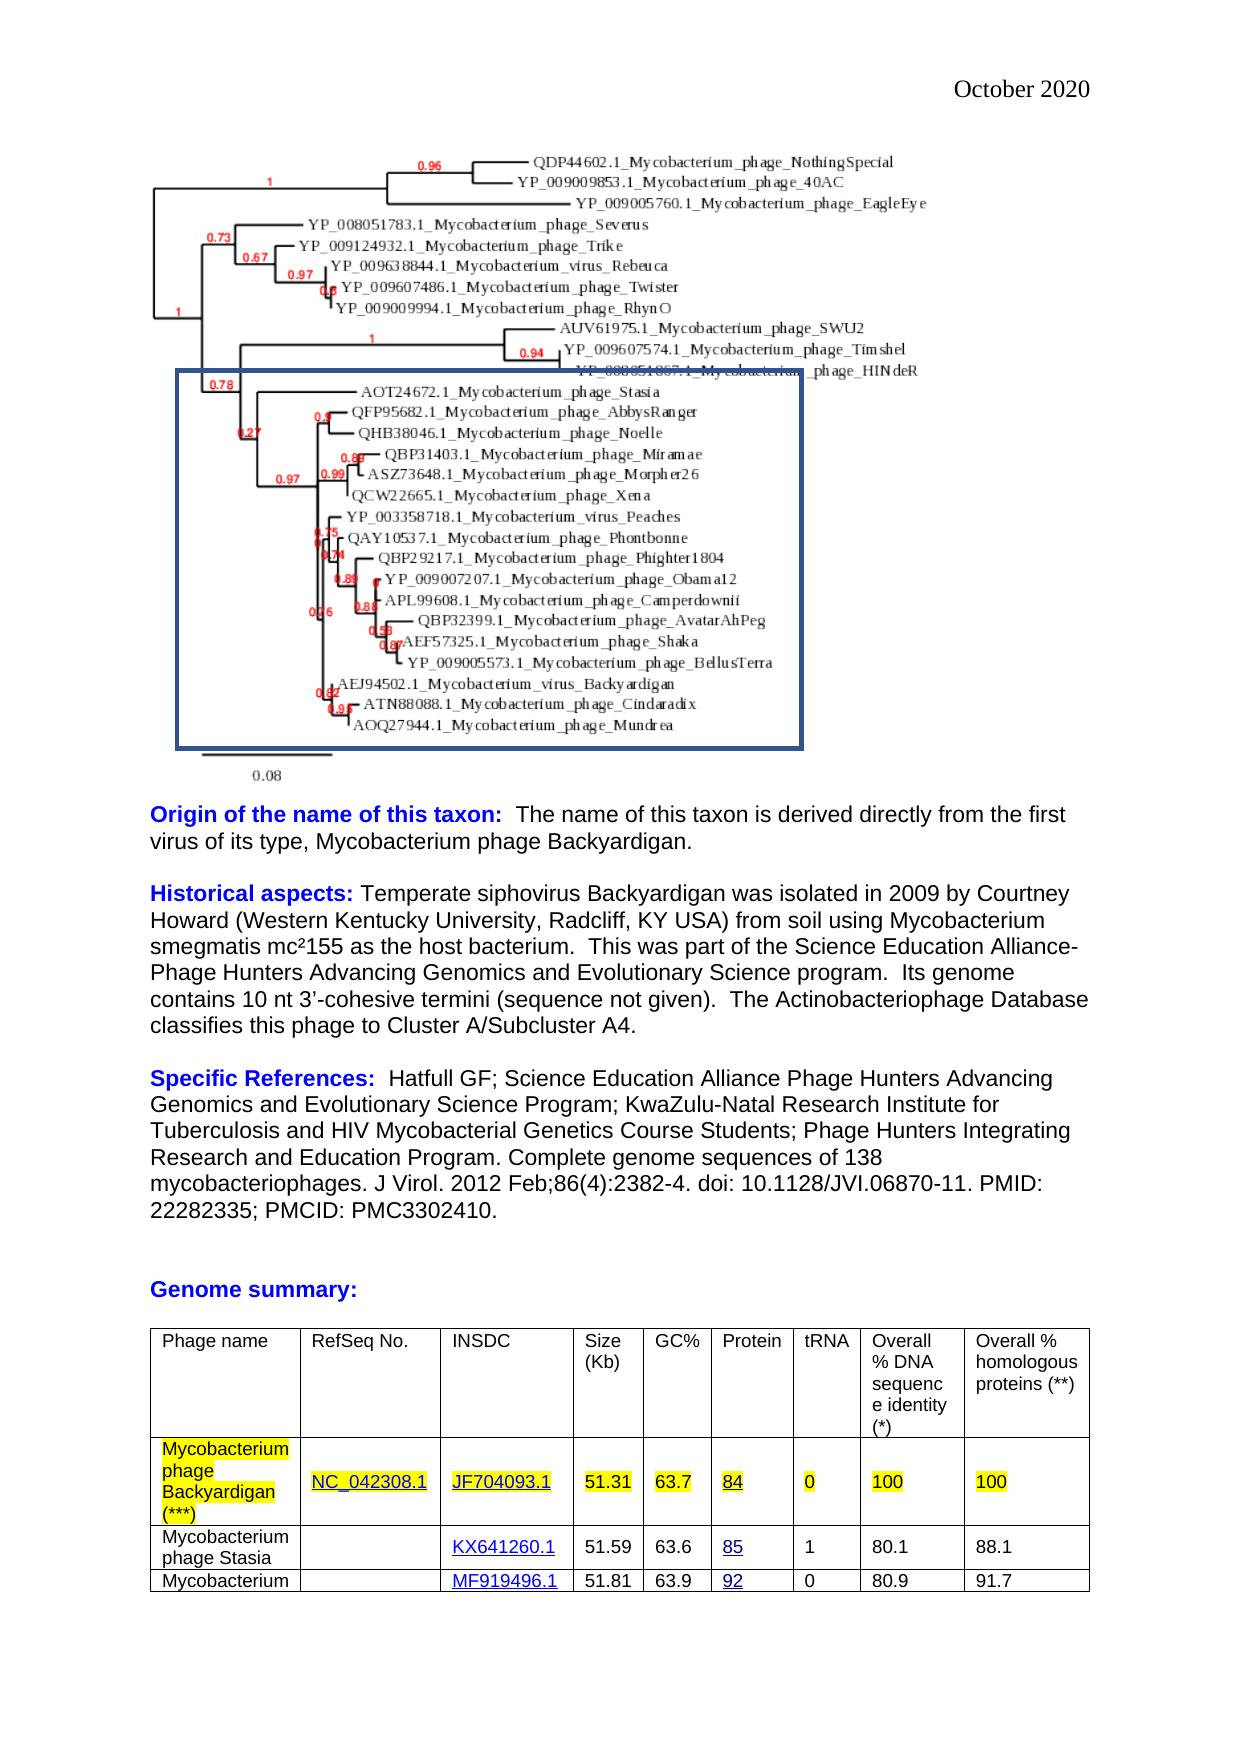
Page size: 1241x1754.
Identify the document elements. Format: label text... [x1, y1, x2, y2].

table_header INSDC [441, 1329, 573, 1437]
table_header Overall % homologous proteins (**) [965, 1329, 1089, 1437]
table_cell 91.7 [965, 1570, 1089, 1591]
table_header RefSeq No. [301, 1329, 440, 1437]
table_cell NC_042308.1 [301, 1438, 440, 1524]
table_cell 0 [794, 1570, 860, 1591]
table_header Size (Kb) [574, 1329, 643, 1437]
table_cell 80.1 [861, 1526, 964, 1569]
table_header Overall % DNA sequence identity (*) [861, 1329, 964, 1437]
table_cell 92 [712, 1570, 793, 1591]
table_cell 51.59 [574, 1526, 643, 1569]
table_cell 0 [794, 1438, 860, 1524]
table_cell 51.31 [574, 1438, 643, 1524]
table_cell 85 [712, 1526, 793, 1569]
table_cell MF919496.1 [441, 1570, 573, 1591]
table_header Protein [712, 1329, 793, 1437]
table_cell 51.81 [574, 1570, 643, 1591]
table_cell 63.7 [644, 1438, 711, 1524]
table_cell Mycobacterium phage Backyardigan (***) [196, 1438, 300, 1524]
text Origin of the name of this taxon: The name of this taxon is derived directly from the first virus of its type, Mycobacterium phage Backyardigan. [150, 801, 1090, 854]
table_cell 84 [712, 1438, 793, 1524]
table_cell 1 [794, 1526, 860, 1569]
table_header tRNA [794, 1329, 860, 1437]
table_cell 63.9 [644, 1570, 711, 1591]
table_header Phage name [151, 1329, 300, 1437]
table_cell KX641260.1 [441, 1526, 573, 1569]
table_cell 80.9 [861, 1570, 964, 1591]
picture [150, 150, 1090, 789]
table_cell 88.1 [965, 1526, 1089, 1569]
table_cell Mycobacterium phage Stasia [151, 1526, 300, 1569]
table_cell JF704093.1 [441, 1438, 573, 1524]
table_cell [301, 1570, 440, 1591]
table_cell [301, 1526, 440, 1569]
table_cell 100 [965, 1438, 1089, 1524]
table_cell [151, 1570, 300, 1591]
text Genome summary: [150, 1276, 1090, 1302]
text Historical aspects: Temperate siphovirus Backyardigan was isolated in 2009 by Courtney Howard (Western Kentucky University, Radcliff, KY USA) from soil using Mycobacterium smegmatis mc²155 as the host bacterium. This was part of the Science Education Alliance-Phage Hunters Advancing Genomics and Evolutionary Science program. Its genome contains 10 nt 3’-cohesive termini (sequence not given). The Actinobacteriophage Database classifies this phage to Cluster A/Subcluster A4. [150, 880, 1090, 1038]
table_cell 63.6 [644, 1526, 711, 1569]
text Specific References: Hatfull GF; Science Education Alliance Phage Hunters Advancing Genomics and Evolutionary Science Program; KwaZulu-Natal Research Institute for Tuberculosis and HIV Mycobacterial Genetics Course Students; Phage Hunters Integrating Research and Education Program. Complete genome sequences of 138 mycobacteriophages. J Virol. 2012 Feb;86(4):2382-4. doi: 10.1128/JVI.06870-11. PMID: 22282335; PMCID: PMC3302410. [150, 1065, 1090, 1223]
table_header GC% [644, 1329, 711, 1437]
table_cell 100 [861, 1438, 964, 1524]
